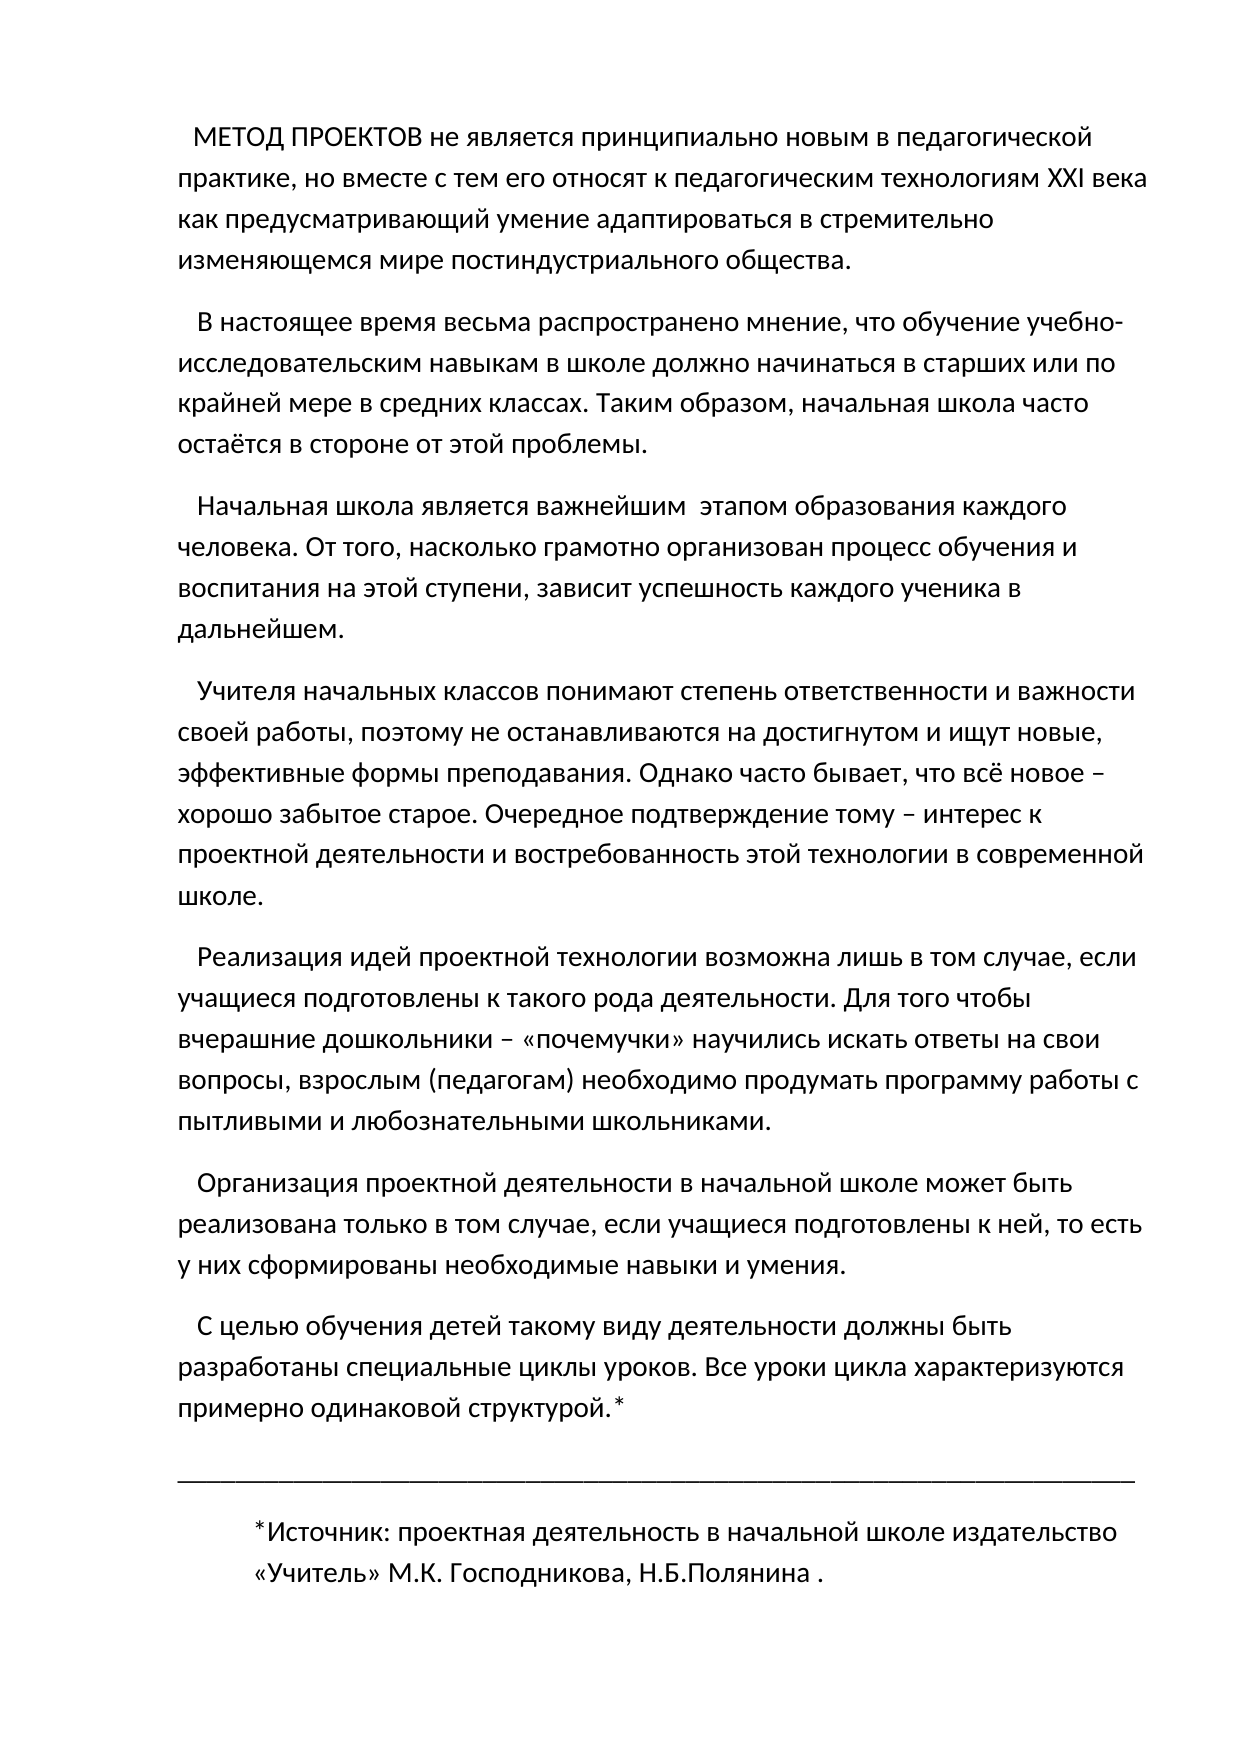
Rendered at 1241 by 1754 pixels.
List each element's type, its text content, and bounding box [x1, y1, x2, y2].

text С целью обучения детей такому виду деятельности должны быть разработаны специальные циклы уроков. Все уроки цикла характеризуются примерно одинаковой структурой.* [177, 1307, 1152, 1425]
text Начальная школа является важнейшим этапом образования каждого человека. От того, насколько грамотно организован процесс обучения и воспитания на этой ступени, зависит успешность каждого ученика в дальнейшем. [177, 487, 1152, 646]
text МЕТОД ПРОЕКТОВ не является принципиально новым в педагогической практике, но вместе с тем его относят к педагогическим технологиям XXI века как предусматривающий умение адаптироваться в стремительно изменяющемся мире постиндустриального общества. [177, 118, 1152, 277]
text Учителя начальных классов понимают степень ответственности и важности своей работы, поэтому не останавливаются на достигнутом и ищут новые, эффективные формы преподавания. Однако часто бывает, что всё новое – хорошо забытое старое. Очередное подтверждение тому – интерес к проектной деятельности и востребованность этой технологии в современной школе. [177, 672, 1152, 912]
text В настоящее время весьма распространено мнение, что обучение учебно-исследовательским навыкам в школе должно начинаться в старших или по крайней мере в средних классах. Таким образом, начальная школа часто остаётся в стороне от этой проблемы. [177, 303, 1152, 461]
text Реализация идей проектной технологии возможна лишь в том случае, если учащиеся подготовлены к такого рода деятельности. Для того чтобы вчерашние дошкольники – «почемучки» научились искать ответы на свои вопросы, взрослым (педагогам) необходимо продумать программу работы с пытливыми и любознательными школьниками. [177, 938, 1152, 1138]
text __________________________________________________________________ [177, 1451, 1152, 1487]
text Организация проектной деятельности в начальной школе может быть реализована только в том случае, если учащиеся подготовлены к ней, то есть у них сформированы необходимые навыки и умения. [177, 1164, 1152, 1281]
list *Источник: проектная деятельность в начальной школе издательство «Учитель» М.К. Господникова, Н.Б.Полянина . [252, 1513, 1152, 1589]
